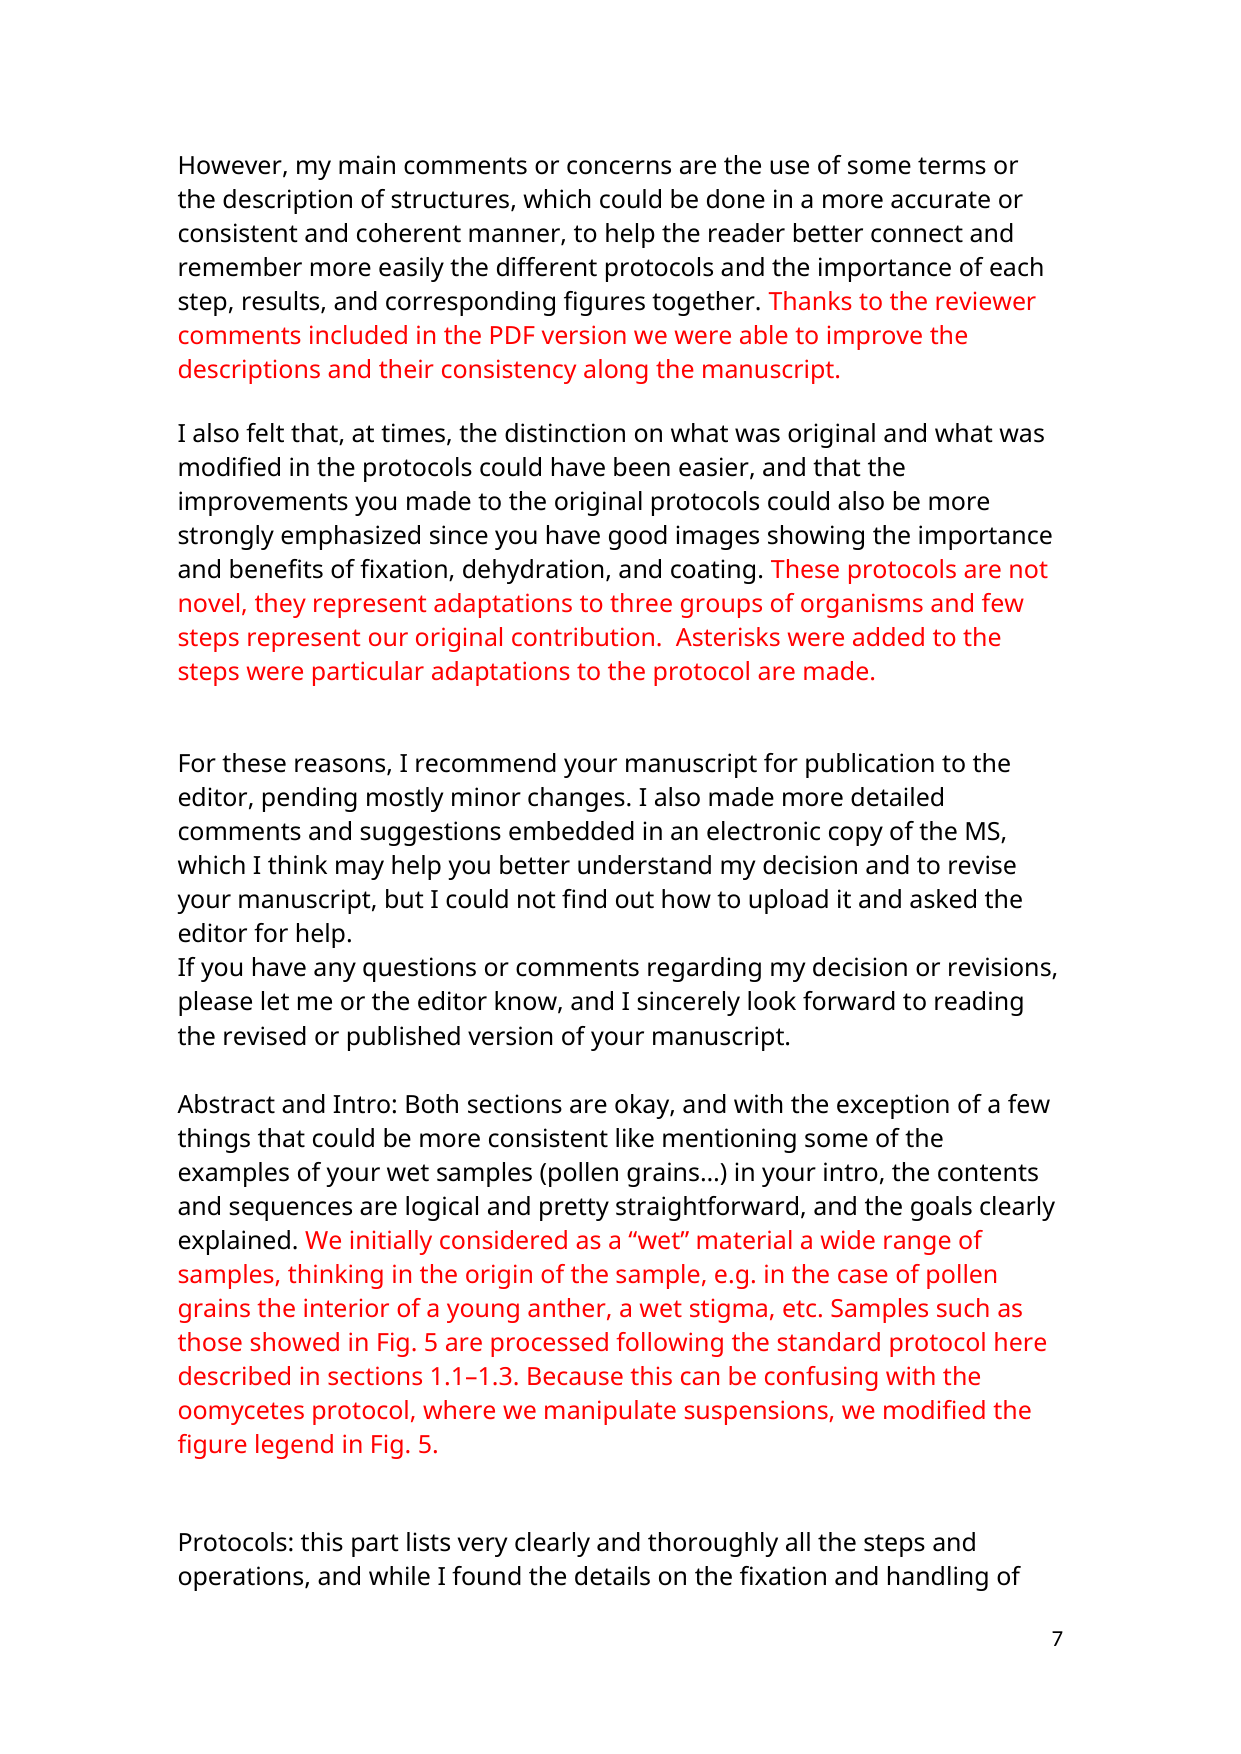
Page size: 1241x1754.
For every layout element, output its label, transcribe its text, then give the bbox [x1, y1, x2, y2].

text I also felt that, at times, the distinction on what was original and what was modified in the protocols could have been easier, and that the improvements you made to the original protocols could also be more strongly emphasized since you have good images showing the importance and benefits of fixation, dehydration, and coating. These protocols are not novel, they represent adaptations to three groups of organisms and few steps represent our original contribution. Asterisks were added to the steps were particular adaptations to the protocol are made. [177, 415, 1063, 716]
text For these reasons, I recommend your manuscript for publication to the editor, pending mostly minor changes. I also made more detailed comments and suggestions embedded in an electronic copy of the MS, which I think may help you better understand my decision and to revise your manuscript, but I could not find out how to upload it and asked the editor for help. If you have any questions or comments regarding my decision or revisions, please let me or the editor know, and I sincerely look forward to reading the revised or published version of your manuscript. Abstract and Intro: Both sections are okay, and with the exception of a few things that could be more consistent like mentioning some of the examples of your wet samples (pollen grains…) in your intro, the contents and sequences are logical and pretty straightforward, and the goals clearly explained. We initially considered as a “wet” material a wide range of samples, thinking in the origin of the sample, e.g. in the case of pollen grains the interior of a young anther, a wet stigma, etc. Samples such as those showed in Fig. 5 are processed following the standard protocol here described in sections 1.1–1.3. Because this can be confusing with the oomycetes protocol, where we manipulate suspensions, we modified the figure legend in Fig. 5. [177, 746, 1063, 1461]
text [177, 148, 1063, 386]
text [177, 1490, 1063, 1592]
